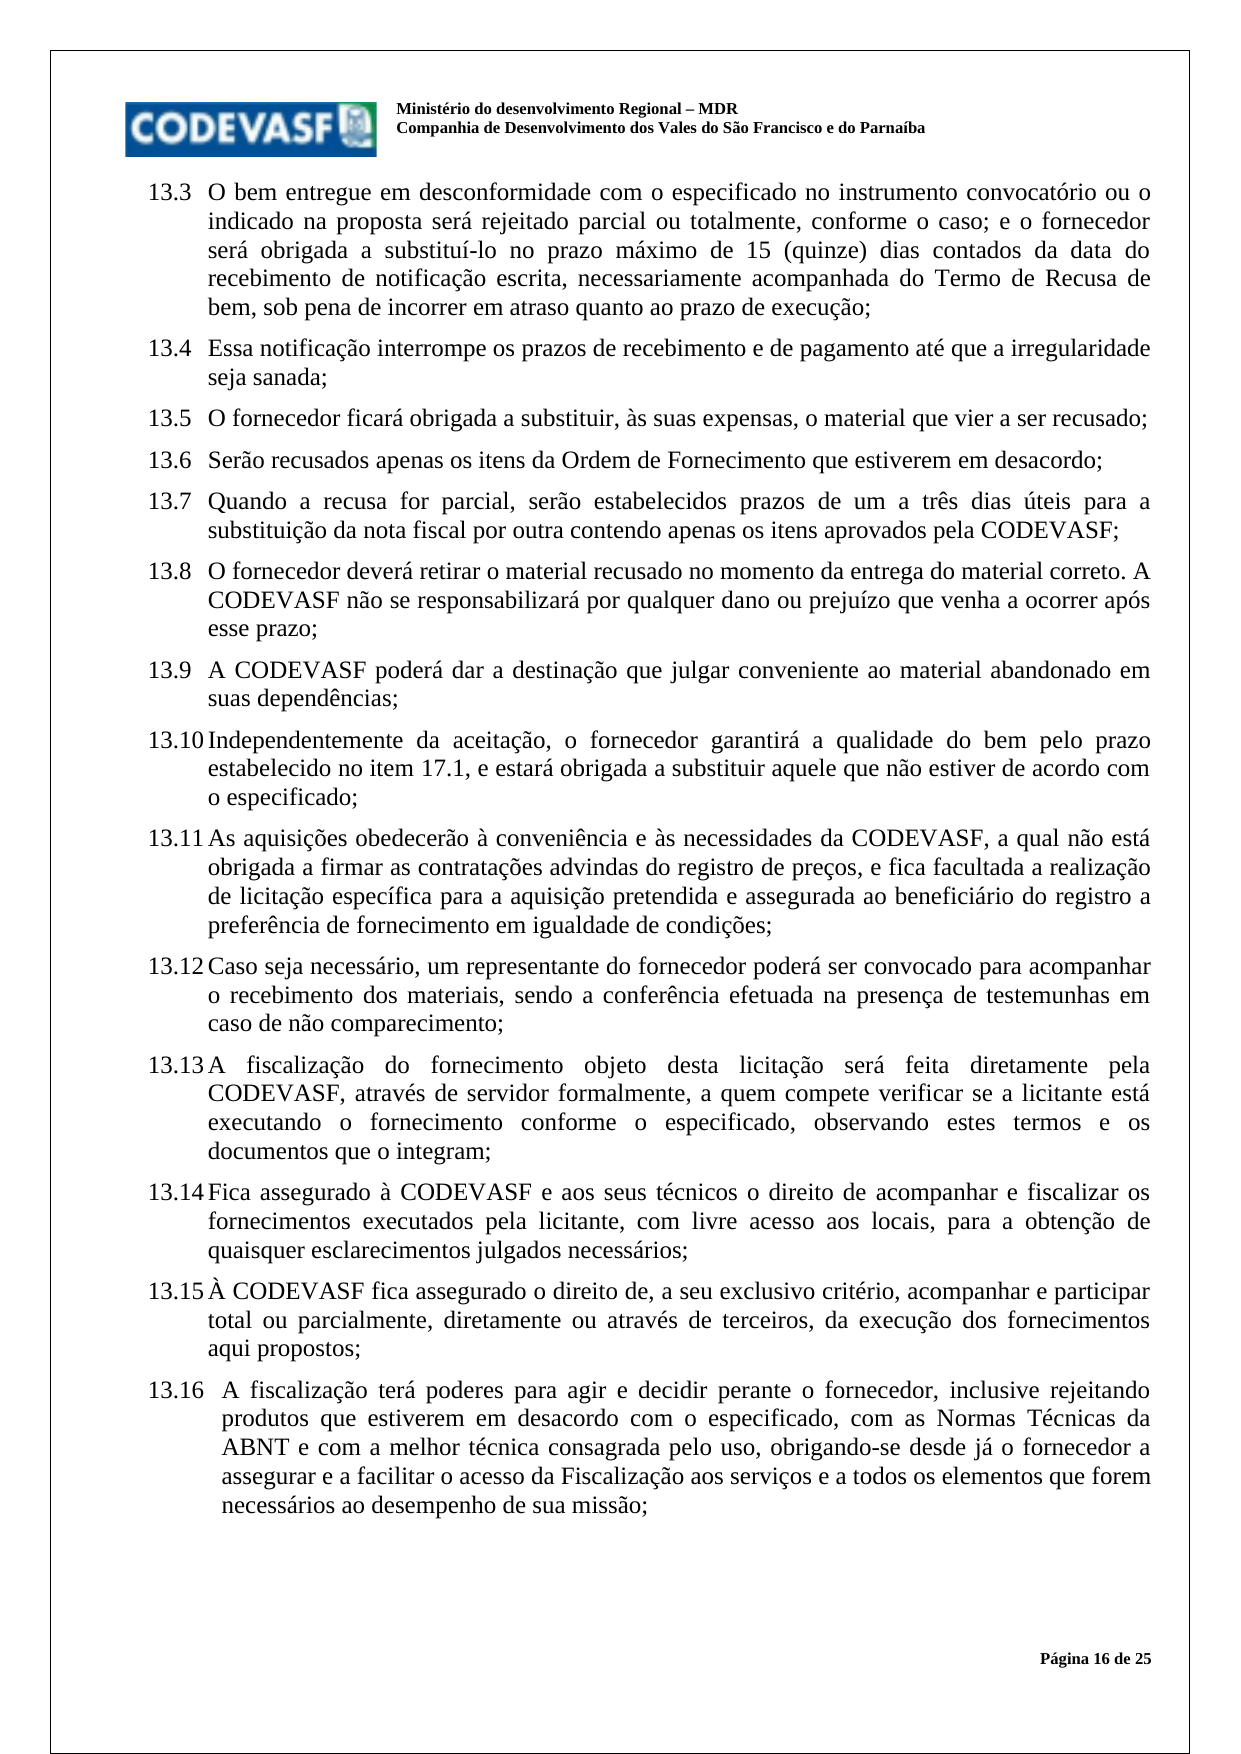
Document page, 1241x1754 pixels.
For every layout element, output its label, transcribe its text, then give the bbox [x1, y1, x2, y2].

subtitle À CODEVASF fica assegurado o direito de, a seu exclusivo critério, acompanhar e participar total ou parcialmente, diretamente ou através de terceiros, da execução dos fornecimentos aqui propostos; [148, 1276, 1152, 1362]
subtitle Serão recusados apenas os itens da Ordem de Fornecimento que estiverem em desacordo; [148, 445, 1152, 473]
subtitle A fiscalização terá poderes para agir e decidir perante o fornecedor, inclusive rejeitando produtos que estiverem em desacordo com o especificado, com as Normas Técnicas da ABNT e com a melhor técnica consagrada pelo uso, obrigando-se desde já o fornecedor a assegurar e a facilitar o acesso da Fiscalização aos serviços e a todos os elementos que forem necessários ao desempenho de sua missão; [148, 1375, 1152, 1518]
subtitle Fica assegurado à CODEVASF e aos seus técnicos o direito de acompanhar e fiscalizar os fornecimentos executados pela licitante, com livre acesso aos locais, para a obtenção de quaisquer esclarecimentos julgados necessários; [148, 1177, 1152, 1263]
subtitle O fornecedor ficará obrigada a substituir, às suas expensas, o material que vier a ser recusado; [148, 403, 1152, 432]
subtitle Quando a recusa for parcial, serão estabelecidos prazos de um a três dias úteis para a substituição da nota fiscal por outra contendo apenas os itens aprovados pela CODEVASF; [148, 486, 1152, 543]
subtitle O fornecedor deverá retirar o material recusado no momento da entrega do material correto. A CODEVASF não se responsabilizará por qualquer dano ou prejuízo que venha a ocorrer após esse prazo; [148, 556, 1152, 642]
subtitle O bem entregue em desconformidade com o especificado no instrumento convocatório ou o indicado na proposta será rejeitado parcial ou totalmente, conforme o caso; e o fornecedor será obrigada a substituí-lo no prazo máximo de 15 (quinze) dias contados da data do recebimento de notificação escrita, necessariamente acompanhada do Termo de Recusa de bem, sob pena de incorrer em atraso quanto ao prazo de execução; [148, 177, 1152, 321]
subtitle A CODEVASF poderá dar a destinação que julgar conveniente ao material abandonado em suas dependências; [148, 655, 1152, 712]
subtitle A fiscalização do fornecimento objeto desta licitação será feita diretamente pela CODEVASF, através de servidor formalmente, a quem compete verificar se a licitante está executando o fornecimento conforme o especificado, observando estes termos e os documentos que o integram; [148, 1050, 1152, 1165]
subtitle As aquisições obedecerão à conveniência e às necessidades da CODEVASF, a qual não está obrigada a firmar as contratações advindas do registro de preços, e fica facultada a realização de licitação específica para a aquisição pretendida e assegurada ao beneficiário do registro a preferência de fornecimento em igualdade de condições; [148, 823, 1152, 938]
subtitle Independentemente da aceitação, o fornecedor garantirá a qualidade do bem pelo prazo estabelecido no item 17.1, e estará obrigada a substituir aquele que não estiver de acordo com o especificado; [148, 725, 1152, 811]
subtitle Caso seja necessário, um representante do fornecedor poderá ser convocado para acompanhar o recebimento dos materiais, sendo a conferência efetuada na presença de testemunhas em caso de não comparecimento; [148, 951, 1152, 1037]
subtitle Essa notificação interrompe os prazos de recebimento e de pagamento até que a irregularidade seja sanada; [148, 333, 1152, 391]
